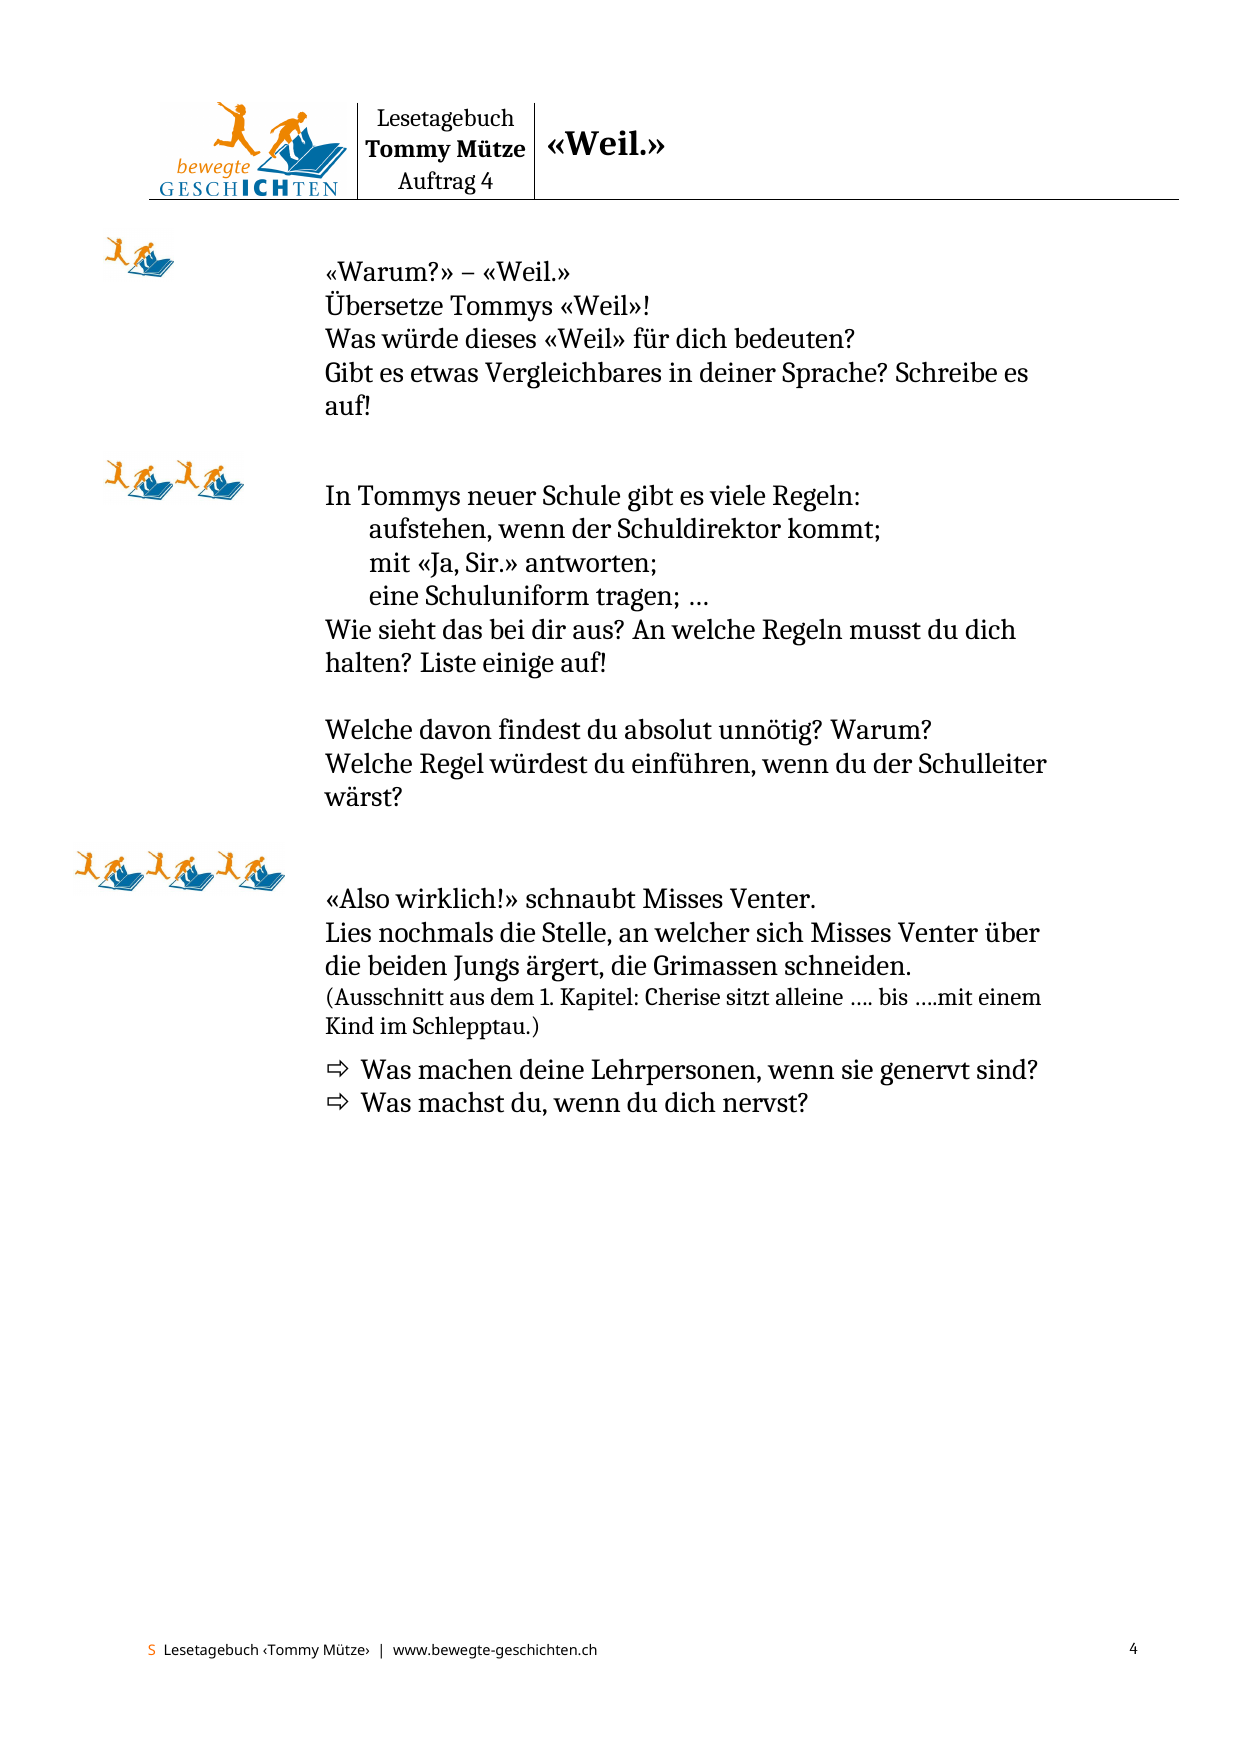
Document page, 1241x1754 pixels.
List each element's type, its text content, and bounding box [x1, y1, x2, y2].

text eine Schuluniform tragen; … [325, 579, 1064, 613]
table_header «Weil.» [535, 103, 1178, 198]
text In Tommys neuer Schule gibt es viele Regeln: [103, 452, 1064, 512]
text «Also wirklich!» schnaubt Misses Venter. Lies nochmals die Stelle, an welcher sich Misses Venter über die beiden Jungs ärgert, die Grimassen schneiden. (Ausschnitt aus dem 1. Kapitel: Cherise sitzt alleine …. bis ….mit einem Kind im Schlepptau.) [148, 843, 1138, 1041]
text aufstehen, wenn der Schuldirektor kommt; [325, 512, 1064, 546]
picture [103, 451, 244, 505]
table_header [149, 103, 357, 198]
picture [103, 228, 174, 282]
picture [323, 160, 333, 171]
picture [73, 842, 285, 896]
table_header Lesetagebuch Tommy Mütze Auftrag 4 [358, 103, 534, 198]
text «Warum?» – «Weil.» Übersetze Tommys «Weil»! Was würde dieses «Weil» für dich bedeuten? Gibt es etwas Vergleichbares in deiner Sprache? Schreibe es auf! [103, 228, 1064, 423]
picture [160, 102, 347, 196]
text mit «Ja, Sir.» antworten; [325, 546, 1064, 579]
text Was machen deine Lehrpersonen, wenn sie genervt sind? Was machst du, wenn du dich nervst? [103, 1053, 1138, 1120]
text Wie sieht das bei dir aus? An welche Regeln musst du dich halten? Liste einige auf! Welche davon findest du absolut unnötig? Warum? Welche Regel würdest du einführen, wenn du der Schulleiter wärst? [325, 613, 1064, 814]
